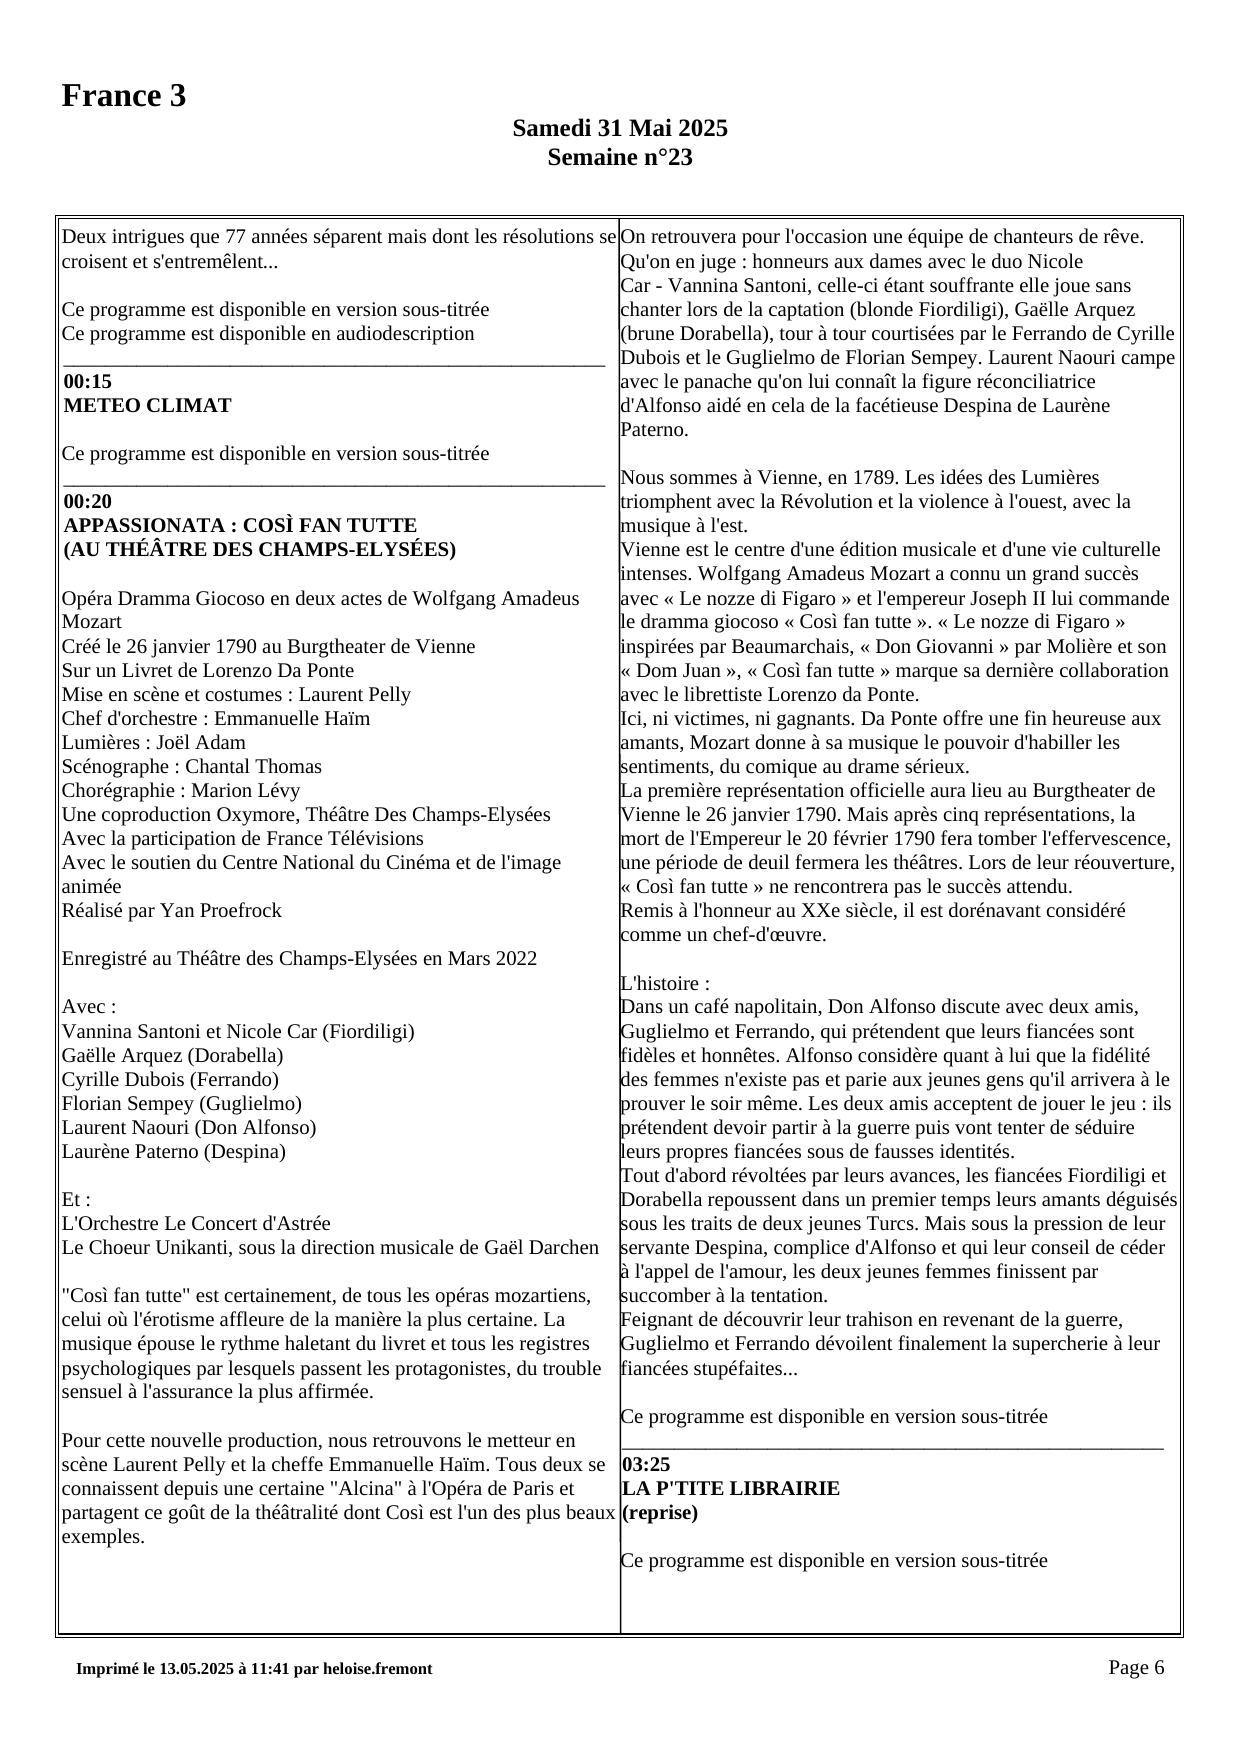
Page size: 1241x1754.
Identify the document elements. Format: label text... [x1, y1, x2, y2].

text METEO CLIMAT [63, 393, 620, 417]
text Ce programme est disponible en version sous-titrée [620, 1548, 1179, 1572]
text Car - Vannina Santoni, celle-ci étant souffrante elle joue sans chanter lors de la captation (blonde Fiordiligi), Gaëlle Arquez (brune Dorabella), tour à tour courtisées par le Ferrando de Cyrille Dubois et le Guglielmo de Florian Sempey. Laurent Naouri campe avec le panache qu'on lui connaît la figure réconciliatrice d'Alfonso aidé en cela de la facétieuse Despina de Laurène Paterno. Nous sommes à Vienne, en 1789. Les idées des Lumières triomphent avec la Révolution et la violence à l'ouest, avec la musique à l'est. Vienne est le centre d'une édition musicale et d'une vie culturelle intenses. Wolfgang Amadeus Mozart a connu un grand succès avec « Le nozze di Figaro » et l'empereur Joseph II lui commande le dramma giocoso « Così fan tutte ». « Le nozze di Figaro » inspirées par Beaumarchais, « Don Giovanni » par Molière et son « Dom Juan », « Così fan tutte » marque sa dernière collaboration avec le librettiste Lorenzo da Ponte. Ici, ni victimes, ni gagnants. Da Ponte offre une fin heureuse aux amants, Mozart donne à sa musique le pouvoir d'habiller les sentiments, du comique au drame sérieux. La première représentation officielle aura lieu au Burgtheater de Vienne le 26 janvier 1790. Mais après cinq représentations, la mort de l'Empereur le 20 février 1790 fera tomber l'effervescence, une période de deuil fermera les théâtres. Lors de leur réouverture, « Così fan tutte » ne rencontrera pas le succès attendu. Remis à l'honneur au XXe siècle, il est dorénavant considéré comme un chef-d'œuvre. L'histoire : Dans un café napolitain, Don Alfonso discute avec deux amis, Guglielmo et Ferrando, qui prétendent que leurs fiancées sont fidèles et honnêtes. Alfonso considère quant à lui que la fidélité des femmes n'existe pas et parie aux jeunes gens qu'il arrivera à le prouver le soir même. Les deux amis acceptent de jouer le jeu : ils prétendent devoir partir à la guerre puis vont tenter de séduire leurs propres fiancées sous de fausses identités. Tout d'abord révoltées par leurs avances, les fiancées Fiordiligi et Dorabella repoussent dans un premier temps leurs amants déguisés sous les traits de deux jeunes Turcs. Mais sous la pression de leur servante Despina, complice d'Alfonso et qui leur conseil de céder à l'appel de l'amour, les deux jeunes femmes finissent par succomber à la tentation. Feignant de découvrir leur trahison en revenant de la guerre, Guglielmo et Ferrando dévoilent finalement la supercherie à leur fiancées stupéfaites... [620, 273, 1179, 1379]
text Ce programme est disponible en audiodescription [61, 321, 620, 345]
text 03:25 [622, 1452, 1179, 1476]
text On retrouvera pour l'occasion une équipe de chanteurs de rêve. Qu'on en juge : honneurs aux dames avec le duo Nicole [620, 224, 1179, 273]
text ____________________________________________________ [622, 1428, 1179, 1452]
text (reprise) [622, 1500, 1179, 1524]
text APPASSIONATA : COSÌ FAN TUTTE [63, 513, 620, 537]
text (AU THÉÂTRE DES CHAMPS-ELYSÉES) [63, 537, 620, 561]
text Opéra Dramma Giocoso en deux actes de Wolfgang Amadeus Mozart Créé le 26 janvier 1790 au Burgtheater de Vienne Sur un Livret de Lorenzo Da Ponte Mise en scène et costumes : Laurent Pelly Chef d'orchestre : Emmanuelle Haïm Lumières : Joël Adam Scénographe : Chantal Thomas Chorégraphie : Marion Lévy Une coproduction Oxymore, Théâtre Des Champs-Elysées Avec la participation de France Télévisions Avec le soutien du Centre National du Cinéma et de l'image animée Réalisé par Yan Proefrock Enregistré au Théâtre des Champs-Elysées en Mars 2022 Avec : Vannina Santoni et Nicole Car (Fiordiligi) Gaëlle Arquez (Dorabella) Cyrille Dubois (Ferrando) Florian Sempey (Guglielmo) Laurent Naouri (Don Alfonso) Laurène Paterno (Despina) Et : L'Orchestre Le Concert d'Astrée Le Choeur Unikanti, sous la direction musicale de Gaël Darchen "Così fan tutte" est certainement, de tous les opéras mozartiens, celui où l'érotisme affleure de la manière la plus certaine. La musique épouse le rythme haletant du livret et tous les registres psychologiques par lesquels passent les protagonistes, du trouble sensuel à l'assurance la plus affirmée. Pour cette nouvelle production, nous retrouvons le metteur en scène Laurent Pelly et la cheffe Emmanuelle Haïm. Tous deux se connaissent depuis une certaine "Alcina" à l'Opéra de Paris et partagent ce goût de la théâtralité dont Così est l'un des plus beaux exemples. [61, 561, 620, 1596]
text ____________________________________________________ [63, 465, 620, 489]
text ____________________________________________________ [63, 345, 620, 369]
text Ce programme est disponible en version sous-titrée [61, 441, 620, 465]
text 00:15 [63, 369, 620, 393]
text Ce programme est disponible en version sous-titrée [620, 1403, 1179, 1428]
text Ce programme est disponible en version sous-titrée [61, 297, 620, 321]
text 00:20 [63, 489, 620, 513]
text LA P'TITE LIBRAIRIE [622, 1476, 1179, 1500]
